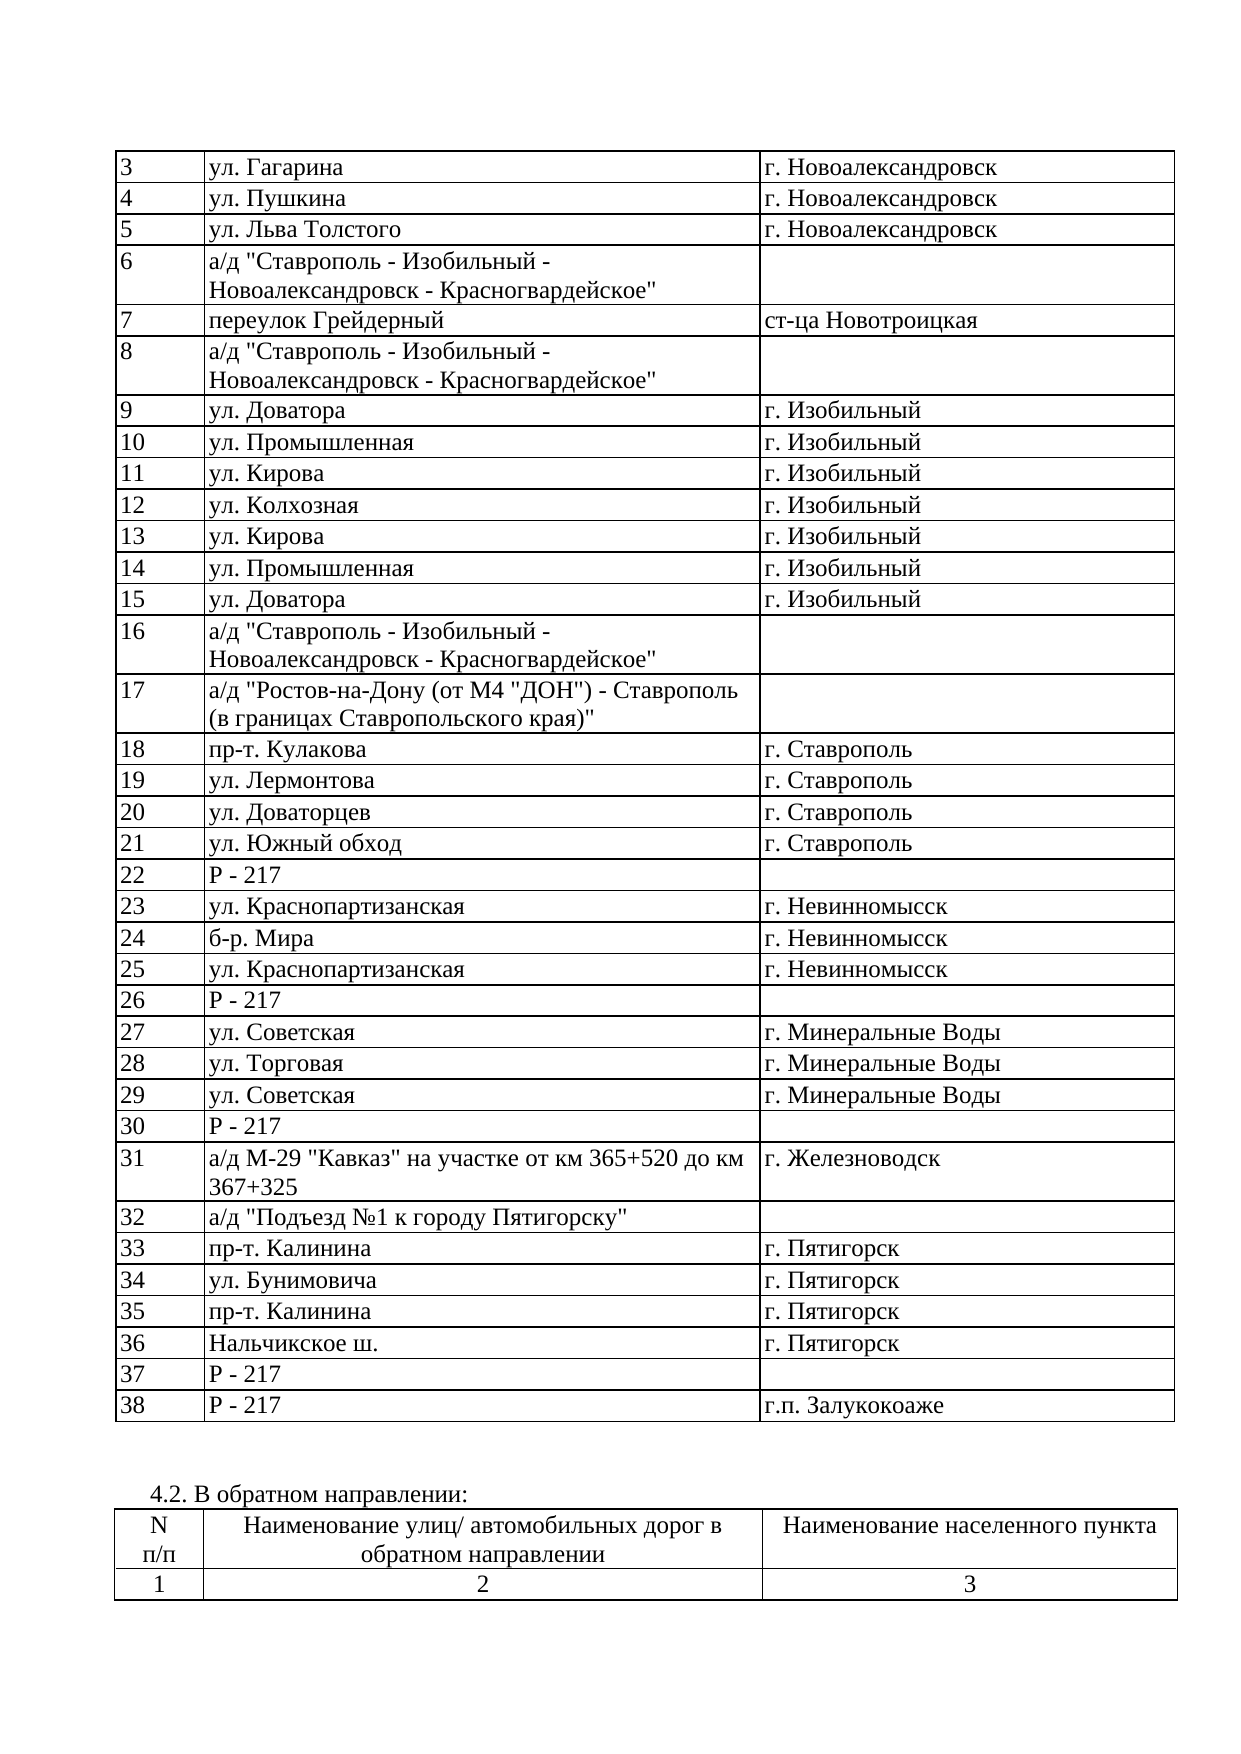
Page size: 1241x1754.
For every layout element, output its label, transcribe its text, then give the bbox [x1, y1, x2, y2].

table_cell а/д "Ставрополь - Изобильный - Новоалександровск - Красногвардейское" [205, 337, 759, 394]
text 4.2. В обратном направлении: [150, 1479, 1090, 1508]
table_cell ул. Бунимовича [205, 1265, 759, 1295]
table_cell [761, 675, 1174, 732]
table_cell 25 [117, 954, 204, 984]
table_cell г. Ставрополь [761, 765, 1174, 795]
table_cell 26 [117, 986, 204, 1015]
table_cell [761, 337, 1174, 394]
table_cell а/д "Ростов-на-Дону (от М4 "ДОН") - Ставрополь (в границах Ставропольского края)" [205, 675, 759, 732]
table_cell 12 [117, 490, 204, 520]
table_cell г. Пятигорск [761, 1296, 1174, 1326]
table_cell 23 [117, 891, 204, 921]
table_cell ст-ца Новотроицкая [761, 305, 1174, 335]
table_cell 10 [117, 427, 204, 457]
table_cell ул. Колхозная [205, 490, 759, 520]
table_cell 5 [117, 215, 204, 244]
table_cell а/д "Ставрополь - Изобильный - Новоалександровск - Красногвардейское" [205, 246, 759, 303]
table_cell 24 [117, 923, 204, 952]
table_cell ул. Краснопартизанская [205, 954, 759, 984]
table_header Наименование населенного пункта [763, 1510, 1177, 1567]
table_cell 16 [117, 616, 204, 673]
table_cell ул. Советская [205, 1017, 759, 1047]
table_cell 36 [117, 1328, 204, 1358]
table_cell г. Изобильный [761, 490, 1174, 520]
table_cell ул. Доваторцев [205, 797, 759, 827]
table_cell г. Ставрополь [761, 797, 1174, 827]
table_cell 20 [117, 797, 204, 827]
table_cell 3 [763, 1568, 1177, 1599]
table_cell 34 [117, 1265, 204, 1295]
table_cell ул. Промышленная [205, 427, 759, 457]
table_cell 17 [117, 675, 204, 732]
table_cell 11 [117, 458, 204, 488]
table_cell г. Изобильный [761, 458, 1174, 488]
table_cell 38 [117, 1391, 204, 1421]
table_cell ул. Краснопартизанская [205, 891, 759, 921]
table_cell г. Пятигорск [761, 1328, 1174, 1358]
table_cell 2 [204, 1569, 762, 1599]
table_cell 13 [117, 521, 204, 551]
table_cell 22 [117, 860, 204, 889]
table_cell г. Невинномысск [761, 923, 1174, 952]
table_cell 9 [117, 396, 204, 425]
table_cell пр-т. Калинина [205, 1296, 759, 1326]
table_cell б-р. Мира [205, 923, 759, 952]
table_cell г. Новоалександровск [761, 183, 1174, 213]
table_cell Р - 217 [205, 1391, 759, 1421]
table_cell г. Пятигорск [761, 1233, 1174, 1263]
table_cell ул. Гагарина [205, 152, 759, 181]
table_cell а/д "Ставрополь - Изобильный - Новоалександровск - Красногвардейское" [205, 616, 759, 673]
table_cell ул. Льва Толстого [205, 215, 759, 244]
table_cell Р - 217 [205, 986, 759, 1015]
table_cell 4 [117, 183, 204, 213]
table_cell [761, 152, 1174, 181]
table_cell 28 [117, 1048, 204, 1078]
table_cell г. Изобильный [761, 584, 1174, 614]
table_cell [761, 986, 1174, 1015]
table_cell г. Минеральные Воды [761, 1048, 1174, 1078]
table_cell 30 [117, 1111, 204, 1141]
table_cell Р - 217 [205, 1359, 759, 1389]
table_cell 8 [117, 337, 204, 394]
table_cell ул. Лермонтова [205, 765, 759, 795]
table_cell г. Железноводск [761, 1143, 1174, 1200]
table_cell 33 [117, 1233, 204, 1263]
table_cell г. Невинномысск [761, 954, 1174, 984]
table_header Наименование улиц/ автомобильных дорог в обратном направлении [204, 1510, 762, 1567]
table_cell [761, 1202, 1174, 1232]
table_cell ул. Промышленная [205, 553, 759, 583]
table_cell ул. Доватора [205, 584, 759, 614]
table_cell 1 [115, 1569, 203, 1599]
table_cell ул. Кирова [205, 521, 759, 551]
table_cell Р - 217 [205, 1111, 759, 1141]
table_cell пр-т. Калинина [205, 1233, 759, 1263]
table_cell а/д М-29 "Кавказ" на участке от км 365+520 до км 367+325 [205, 1143, 759, 1200]
table_cell ул. Советская [205, 1080, 759, 1110]
table_cell 31 [117, 1143, 204, 1200]
table_cell [761, 1111, 1174, 1141]
table_cell Р - 217 [205, 860, 759, 889]
table_cell 6 [117, 246, 204, 303]
table_cell 19 [117, 765, 204, 795]
table_cell ул. Пушкина [205, 183, 759, 213]
table_cell 21 [117, 828, 204, 858]
table_cell г. Ставрополь [761, 734, 1174, 764]
table_cell 18 [117, 734, 204, 764]
table_cell г. Ставрополь [761, 828, 1174, 858]
table_cell 3 [117, 152, 204, 181]
table_cell Нальчикское ш. [205, 1328, 759, 1358]
table_cell [761, 860, 1174, 889]
table_cell ул. Кирова [205, 458, 759, 488]
table_cell ул. Доватора [205, 396, 759, 425]
table_cell г. Изобильный [761, 553, 1174, 583]
table_cell 27 [117, 1017, 204, 1047]
table_cell 32 [117, 1202, 204, 1232]
table_cell г. Пятигорск [761, 1265, 1174, 1295]
table_cell [761, 246, 1174, 303]
table_cell 15 [117, 584, 204, 614]
table_header N п/п [115, 1510, 203, 1567]
table_cell а/д "Подъезд №1 к городу Пятигорску" [205, 1202, 759, 1232]
table_cell [761, 616, 1174, 673]
table_cell г. Минеральные Воды [761, 1017, 1174, 1047]
table_cell пр-т. Кулакова [205, 734, 759, 764]
table_cell г. Изобильный [761, 396, 1174, 425]
table_cell ул. Южный обход [205, 828, 759, 858]
table_cell 7 [117, 305, 204, 335]
table_cell г.п. Залукокоаже [761, 1391, 1174, 1421]
table_cell переулок Грейдерный [205, 305, 759, 335]
table_cell г. Изобильный [761, 427, 1174, 457]
table_cell 14 [117, 553, 204, 583]
table_cell г. Новоалександровск [761, 215, 1174, 244]
table_cell [761, 1359, 1174, 1389]
table_cell 35 [117, 1296, 204, 1326]
table_cell г. Минеральные Воды [761, 1080, 1174, 1110]
table_cell ул. Торговая [205, 1048, 759, 1078]
table_cell г. Невинномысск [761, 891, 1174, 921]
table_cell г. Изобильный [761, 521, 1174, 551]
table_cell 37 [117, 1359, 204, 1389]
table_cell 29 [117, 1080, 204, 1110]
